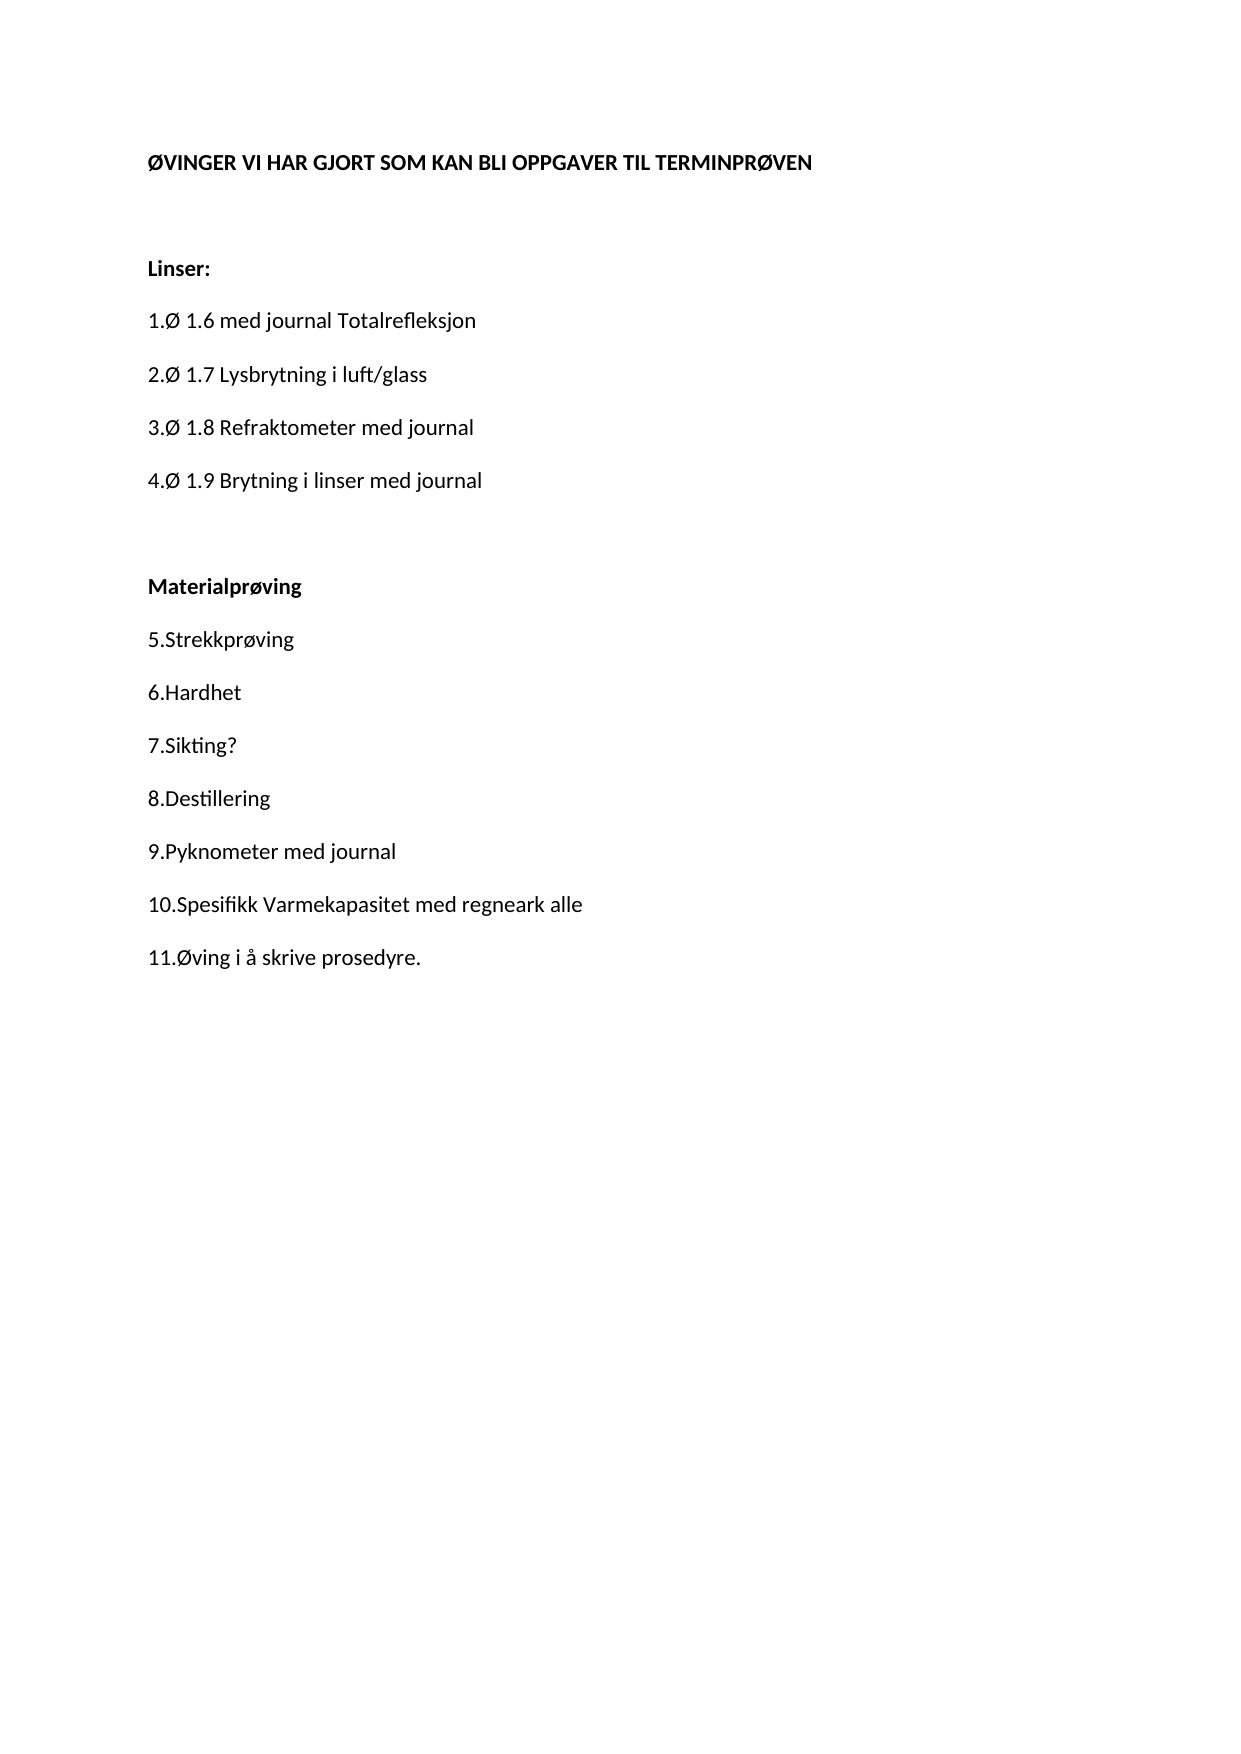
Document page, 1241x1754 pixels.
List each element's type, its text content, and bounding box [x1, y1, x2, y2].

text 8.Destillering [148, 784, 1093, 812]
text 6.Hardhet [148, 678, 1093, 706]
text 4.Ø 1.9 Brytning i linser med journal [148, 466, 1093, 494]
text 2.Ø 1.7 Lysbrytning i luft/glass [148, 360, 1093, 388]
text 3.Ø 1.8 Refraktometer med journal [148, 413, 1093, 441]
text Materialprøving [148, 572, 1093, 600]
text 10.Spesifikk Varmekapasitet med regneark alle [148, 890, 1093, 918]
text Linser: [148, 254, 1093, 282]
text 9.Pyknometer med journal [148, 837, 1093, 865]
text 7.Sikting? [148, 731, 1093, 759]
text 1.Ø 1.6 med journal Totalrefleksjon [148, 307, 1093, 335]
text 5.Strekkprøving [148, 625, 1093, 653]
text 11.Øving i å skrive prosedyre. [148, 943, 1093, 971]
text ØVINGER VI HAR GJORT SOM KAN BLI OPPGAVER TIL TERMINPRØVEN [148, 148, 1093, 176]
